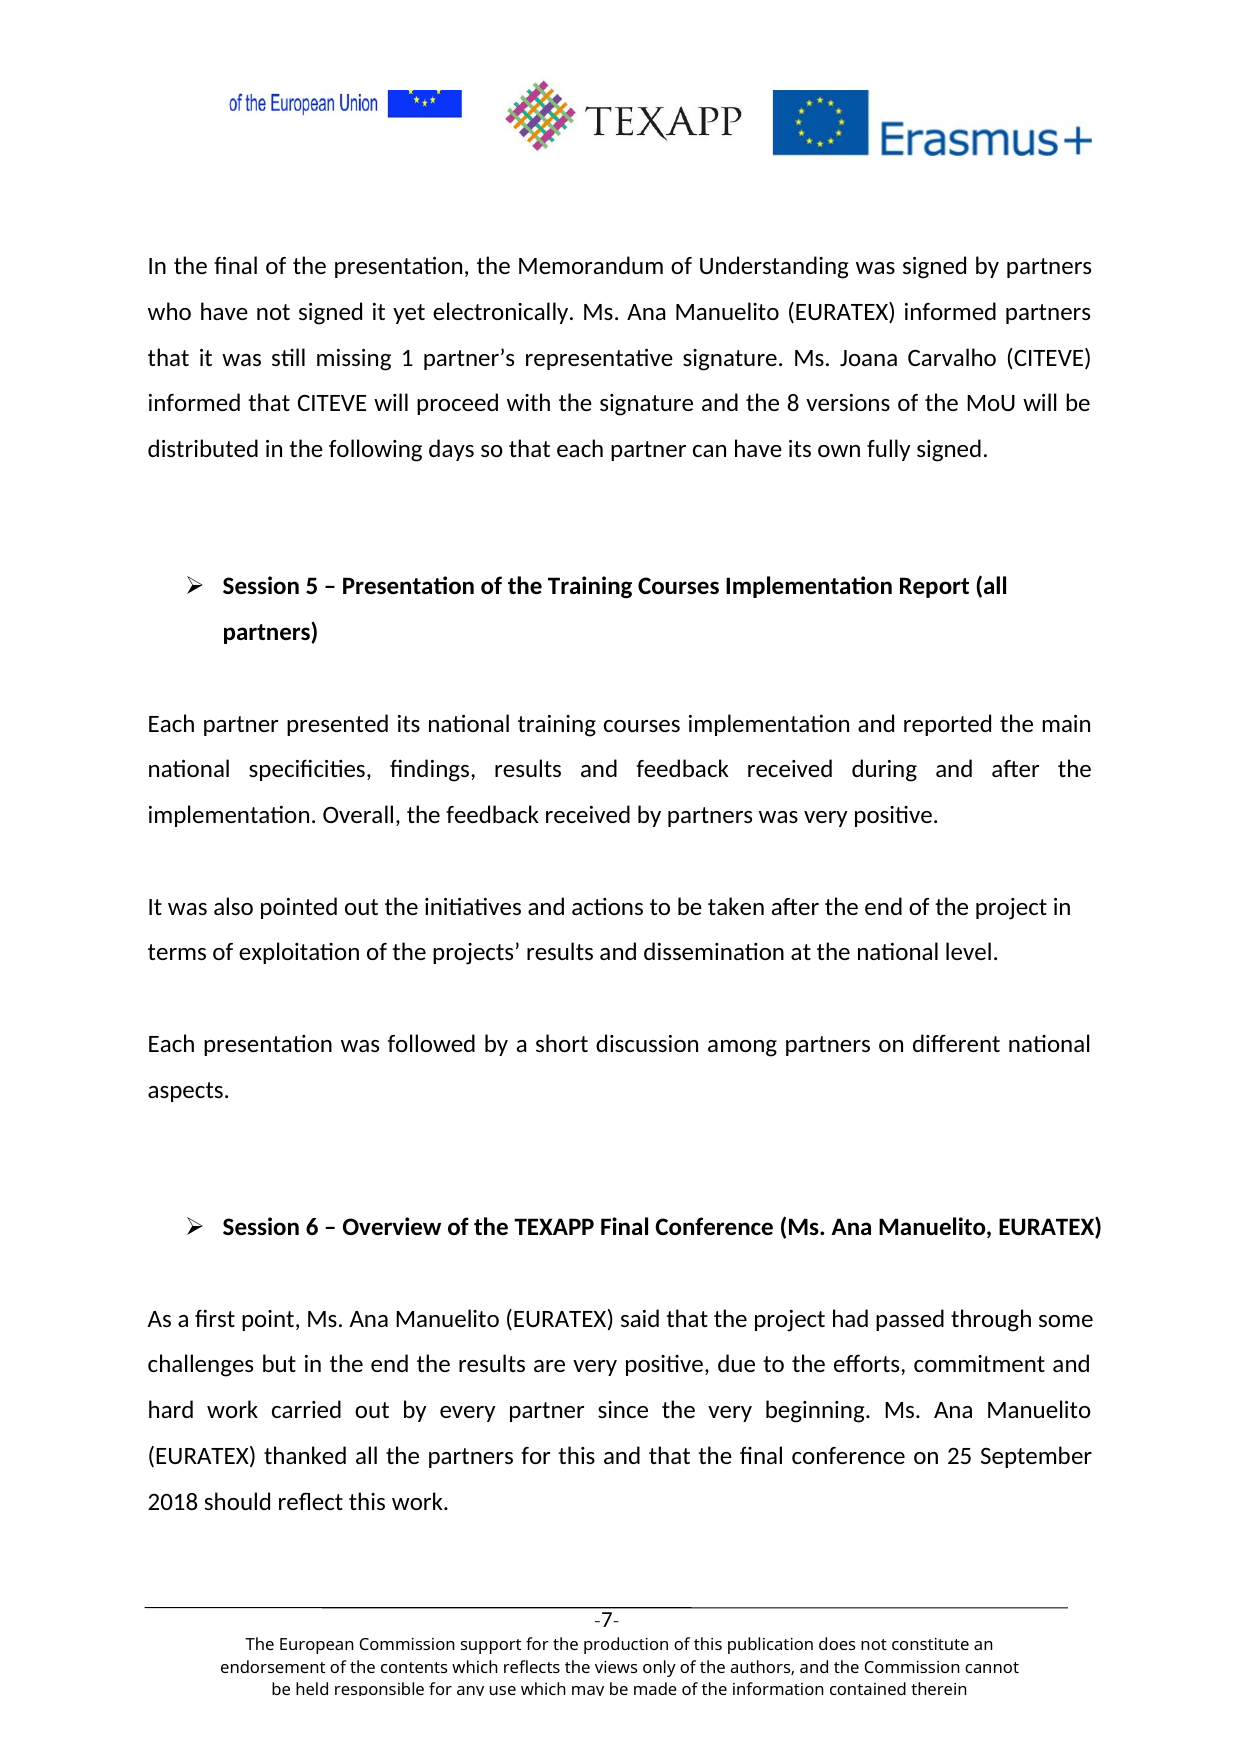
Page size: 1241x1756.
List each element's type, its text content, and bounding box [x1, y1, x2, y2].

picture [135, 90, 473, 136]
text It was also pointed out the initiatives and actions to be taken after the end of the project in [147, 891, 1105, 921]
picture [772, 90, 1092, 156]
text Each partner presented its national training courses implementation and reported the main national specificities, findings, results and feedback received during and after the implementation. Overall, the feedback received by partners was very positive. [147, 708, 1093, 830]
text Each presentation was followed by a short discussion among partners on different national aspects. [147, 1028, 1093, 1104]
text In the final of the presentation, the Memorandum of Understanding was signed by partners who have not signed it yet electronically. Ms. Ana Manuelito (EURATEX) informed partners that it was still missing 1 partner’s representative signature. Ms. Joana Carvalho (CITEVE) informed that CITEVE will proceed with the signature and the 8 versions of the MoU will be distributed in the following days so that each partner can have its own fully signed. [147, 250, 1093, 464]
subtitle Session 5 – Presentation of the Training Courses Implementation Report (all partners) [185, 571, 1093, 647]
subtitle Session 6 – Overview of the TEXAPP Final Conference (Ms. Ana Manuelito, EURATEX) [185, 1211, 1105, 1242]
text terms of exploitation of the projects’ results and dissemination at the national level. [147, 937, 1105, 967]
text As a first point, Ms. Ana Manuelito (EURATEX) said that the project had passed through some challenges but in the end the results are very positive, due to the efforts, commitment and hard work carried out by every partner since the very beginning. Ms. Ana Manuelito (EURATEX) thanked all the partners for this and that the final conference on 25 September 2018 should reflect this work. [147, 1303, 1093, 1516]
picture [498, 76, 743, 159]
